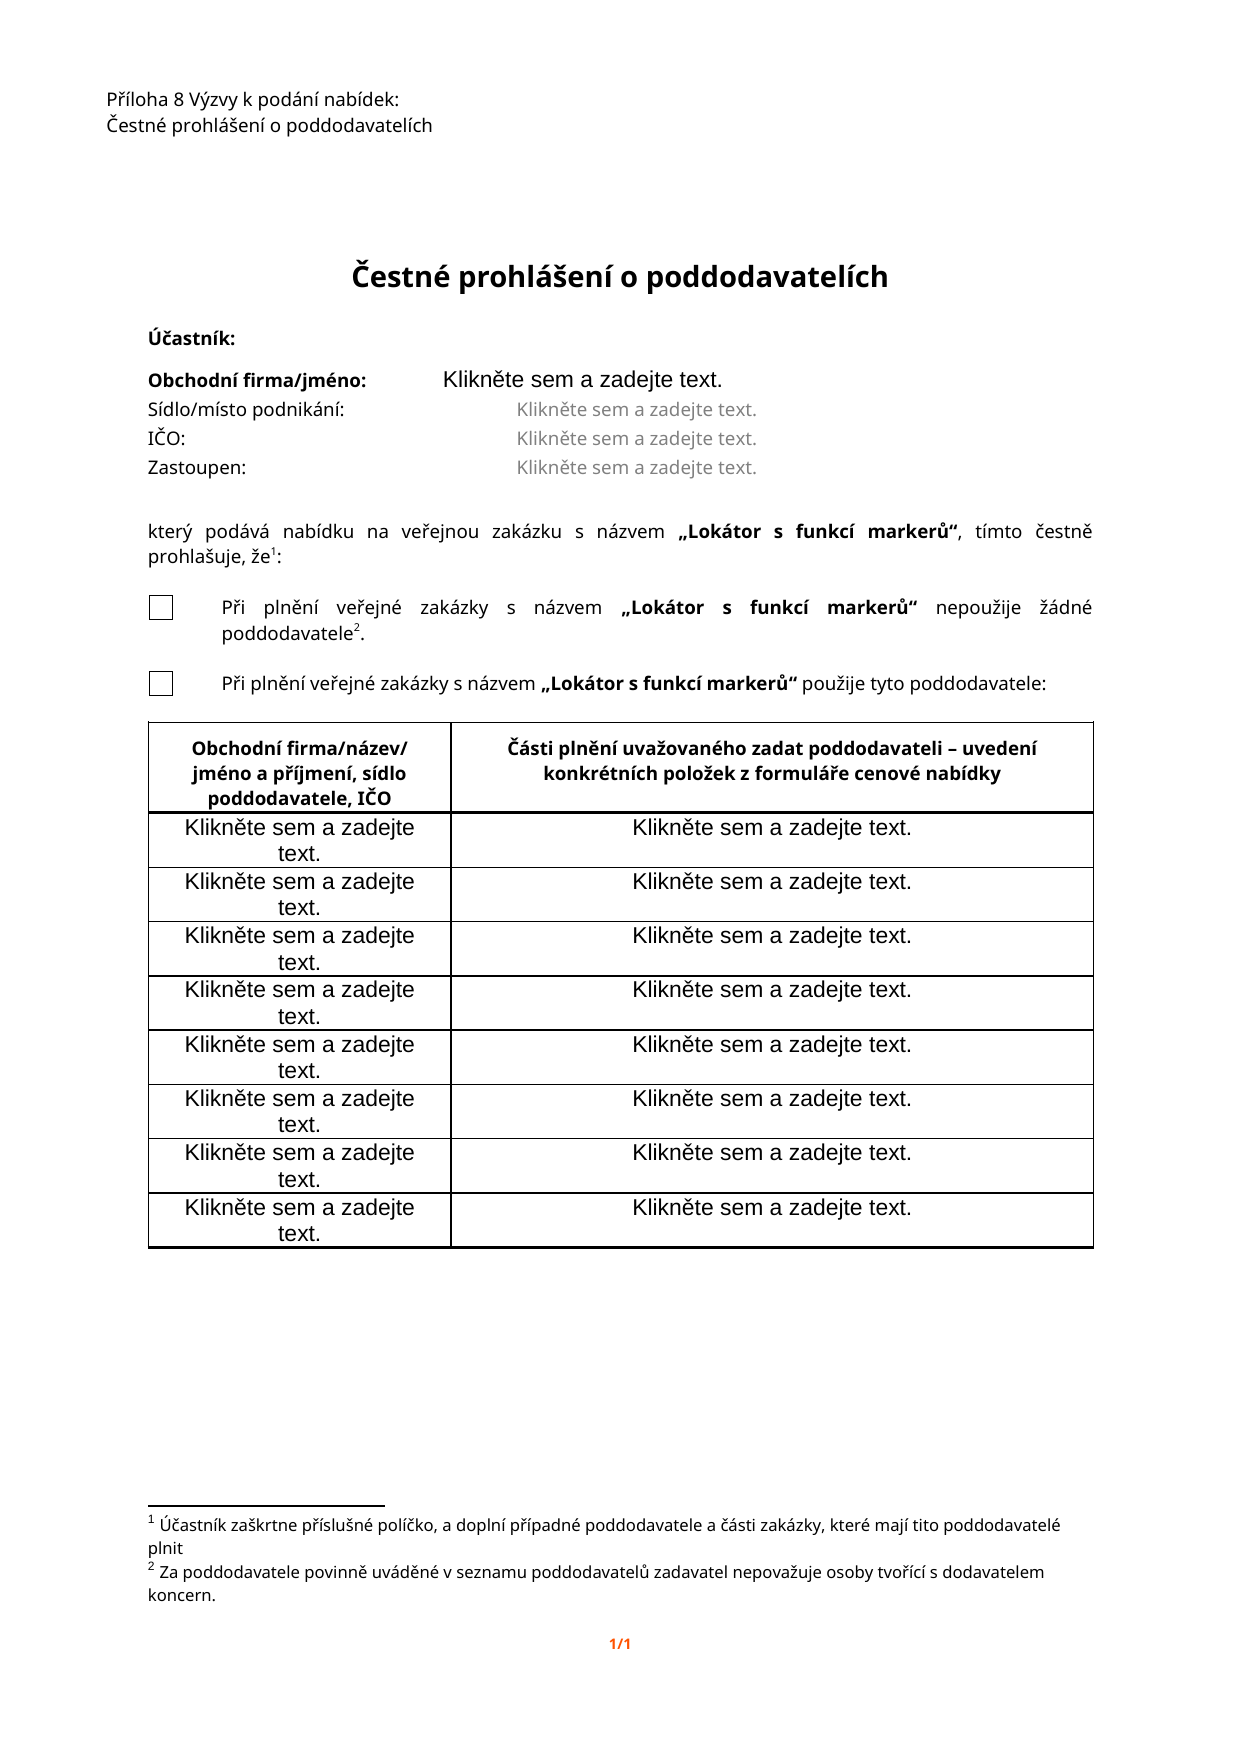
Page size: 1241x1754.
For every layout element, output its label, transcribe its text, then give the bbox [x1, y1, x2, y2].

title Čestné prohlášení o poddodavatelích [148, 256, 1093, 296]
text Účastník: [148, 321, 1093, 352]
table_header Části plnění uvažovaného zadat poddodavateli – uvedení konkrétních položek z formuláře cenové nabídky [452, 723, 1093, 811]
text Při plnění veřejné zakázky s názvem „Lokátor s funkcí markerů“ nepoužije žádné poddodavatele. [148, 594, 1093, 645]
text IČO: [148, 422, 1093, 451]
text Obchodní firma/jméno: [148, 364, 1093, 393]
text Zastoupen: [148, 451, 1093, 480]
table_header Obchodní firma/název/ jméno a příjmení, sídlo poddodavatele, IČO [149, 723, 450, 811]
text Sídlo/místo podnikání: [148, 393, 1093, 422]
text Při plnění veřejné zakázky s názvem „Lokátor s funkcí markerů“ použije tyto poddodavatele: [148, 670, 1093, 696]
text který podává nabídku na veřejnou zakázku s názvem „Lokátor s funkcí markerů“, tímto čestně prohlašuje, že: [148, 518, 1093, 569]
